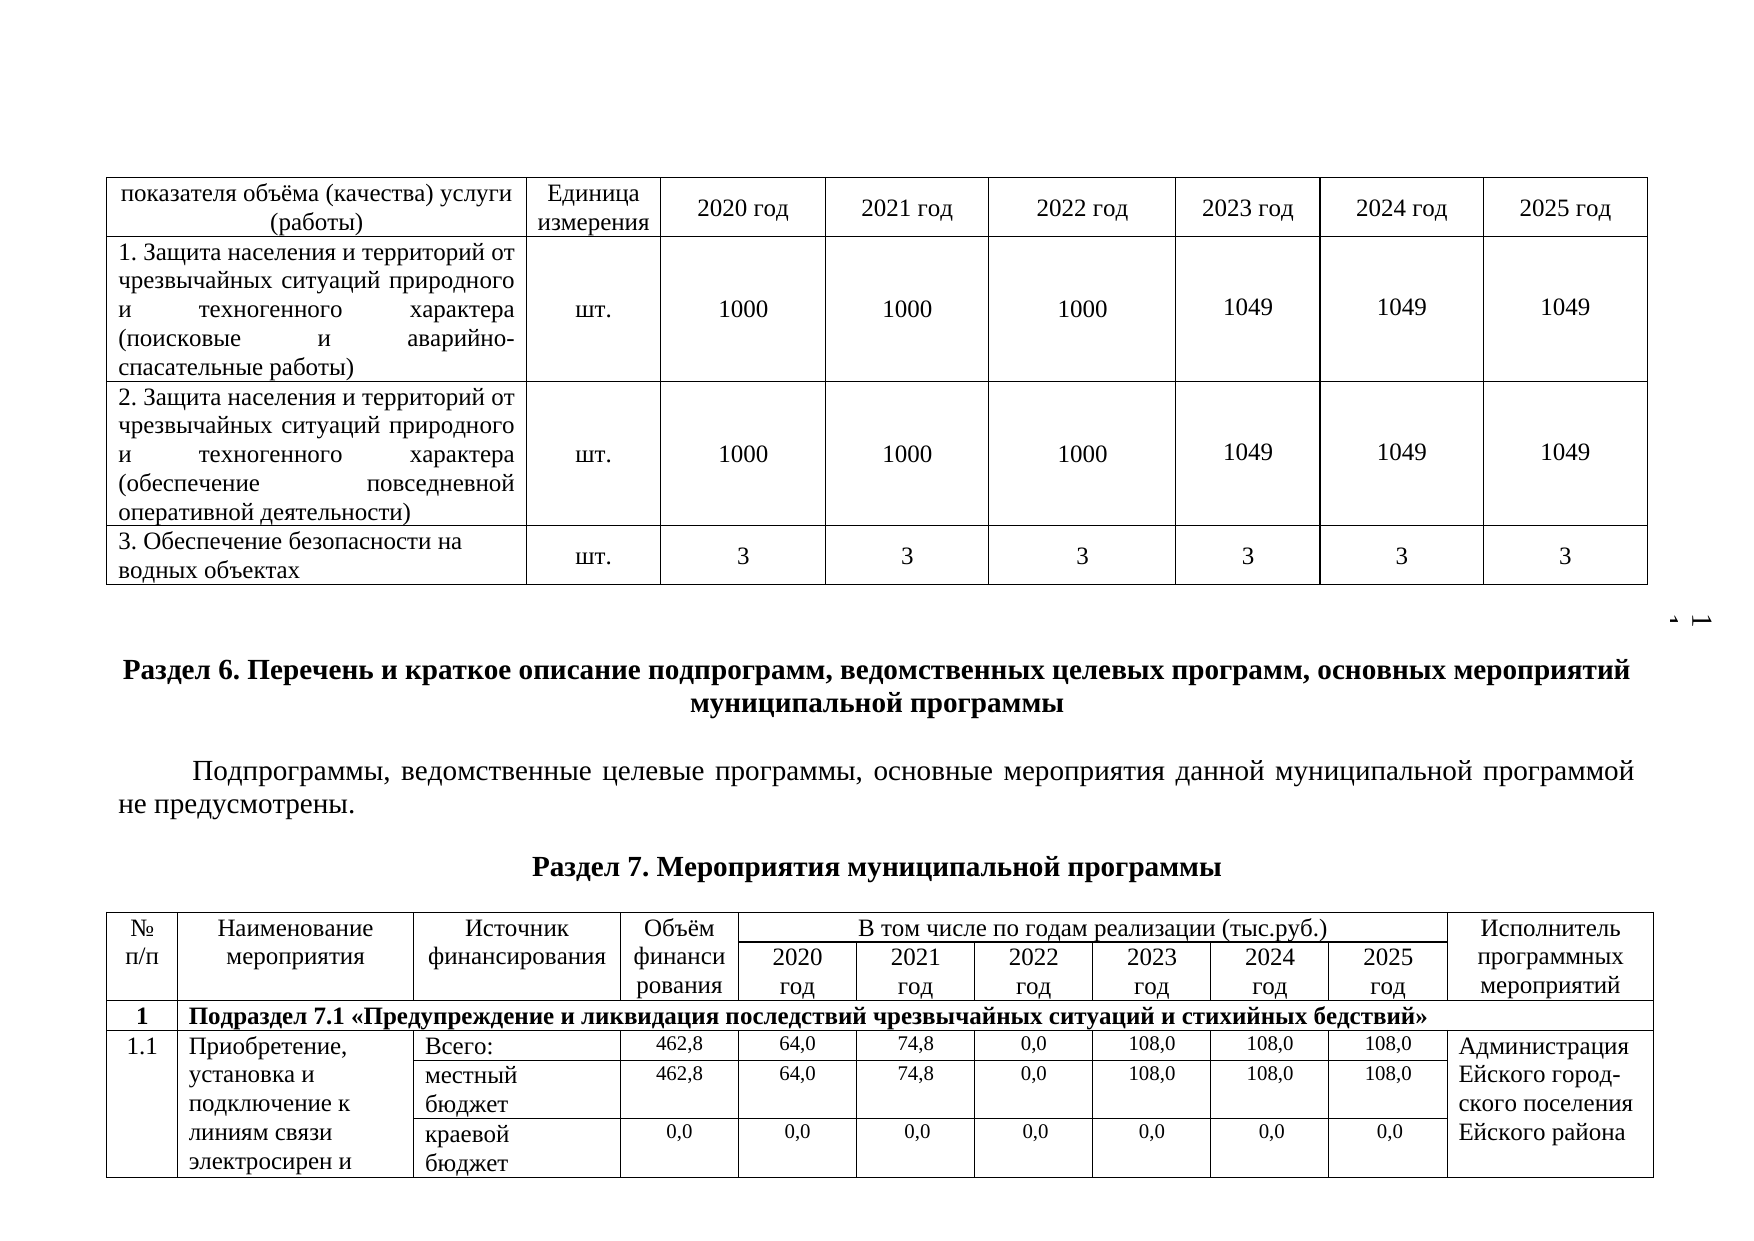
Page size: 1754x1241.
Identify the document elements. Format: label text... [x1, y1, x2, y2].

table_cell 0,0 [1329, 1119, 1447, 1177]
table_cell Администрация Ейского город-ского поселения Ейского района [1448, 1031, 1653, 1177]
table_cell 2021 год [857, 943, 974, 1000]
table_cell шт. [527, 526, 660, 584]
table_cell 2025 год [1329, 943, 1447, 1000]
table_cell 108,0 [1329, 1031, 1447, 1059]
table_cell шт. [527, 382, 660, 525]
table_header Источник финансирования [414, 913, 620, 1000]
table_cell 0,0 [621, 1119, 738, 1177]
table_cell 2024 год [1211, 943, 1328, 1000]
table_cell 108,0 [1093, 1031, 1210, 1059]
table_cell 1 [107, 1001, 177, 1030]
table_cell 462,8 [621, 1031, 738, 1059]
text Подпрограммы, ведомственные целевые программы, основные мероприятия данной муниципальной программой не предусмотрены. [118, 753, 1636, 820]
table_cell 1049 [1484, 237, 1647, 381]
table_cell 1049 [1176, 382, 1319, 525]
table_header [107, 178, 526, 236]
table_cell 3 [989, 526, 1175, 584]
table_cell 74,8 [857, 1061, 974, 1118]
table_cell 2023 год [1176, 178, 1319, 236]
text Раздел 6. Перечень и краткое описание подпрограмм, ведомственных целевых программ, основных мероприятий муниципальной программы [118, 652, 1636, 719]
table_cell краевой бюджет [414, 1119, 620, 1177]
table_cell 108,0 [1329, 1061, 1447, 1118]
table_cell 0,0 [739, 1119, 856, 1177]
table_cell 108,0 [1211, 1061, 1328, 1118]
table_cell 3 [661, 526, 825, 584]
table_cell 1.1 [107, 1031, 177, 1177]
table_cell 2020 год [661, 178, 825, 236]
table_cell 3 [826, 526, 988, 584]
table_cell 2025 год [1484, 178, 1647, 236]
table_header В том числе по годам реализации (тыс.руб.) [739, 913, 1447, 941]
table_cell 462,8 [621, 1061, 738, 1118]
table_cell 2022 год [989, 178, 1175, 236]
table_cell 1000 [989, 237, 1175, 381]
table_cell 0,0 [1093, 1119, 1210, 1177]
table_cell 1049 [1321, 237, 1483, 381]
table_header Исполнитель программных мероприятий [1448, 913, 1653, 1000]
table_cell Всего: [414, 1031, 620, 1059]
table_cell 2023 год [1093, 943, 1210, 1000]
table_header Наименование мероприятия [178, 913, 413, 1000]
table_cell 2021 год [826, 178, 988, 236]
table_cell 2022 год [975, 943, 1092, 1000]
table_header Объём финансирования [621, 913, 738, 1000]
table_cell 74,8 [857, 1031, 974, 1059]
table_cell 108,0 [1093, 1061, 1210, 1118]
table_cell 1000 [826, 237, 988, 381]
table_cell 1049 [1321, 382, 1483, 525]
table_cell 1. Защита населения и территорий от чрезвычайных ситуаций природного и техногенного характера (поисковые и аварийно-спасательные работы) [107, 237, 526, 381]
table_cell 64,0 [739, 1031, 856, 1059]
table_cell 2020 год [739, 943, 856, 1000]
table_cell 108,0 [1211, 1031, 1328, 1059]
table_cell 3 [1176, 526, 1319, 584]
table_cell 2024 год [1321, 178, 1483, 236]
table_cell 3 [1484, 526, 1647, 584]
table_cell 1000 [661, 237, 825, 381]
table_cell местный бюджет [414, 1061, 620, 1118]
table_cell 0,0 [857, 1119, 974, 1177]
table_cell 3 [1321, 526, 1483, 584]
text Раздел 7. Мероприятия муниципальной программы [118, 849, 1636, 882]
table_cell Подраздел 7.1 «Предупреждение и ликвидация последствий чрезвычайных ситуаций и стихийных бедствий» [178, 1001, 1653, 1030]
table_cell 0,0 [975, 1119, 1092, 1177]
table_cell 1000 [989, 382, 1175, 525]
table_cell 64,0 [739, 1061, 856, 1118]
table_cell 1049 [1176, 237, 1319, 381]
table_cell 1049 [1484, 382, 1647, 525]
table_cell шт. [527, 237, 660, 381]
table_cell 0,0 [975, 1031, 1092, 1059]
table_cell Единица измерения [527, 178, 660, 236]
table_cell 0,0 [1211, 1119, 1328, 1177]
table_cell 0,0 [975, 1061, 1092, 1118]
table_header № п/п [107, 913, 177, 1000]
table_cell Приобретение, установка и подключение к линиям связи электросирен и блоков дистанционного управления сиренами [178, 1031, 413, 1177]
table_cell 1000 [826, 382, 988, 525]
table_cell 2. Защита населения и территорий от чрезвычайных ситуаций природного и техногенного характера (обеспечение повседневной оперативной деятельности) [107, 382, 526, 525]
table_cell 1000 [661, 382, 825, 525]
table_cell 3. Обеспечение безопасности на водных объектах [107, 526, 526, 584]
